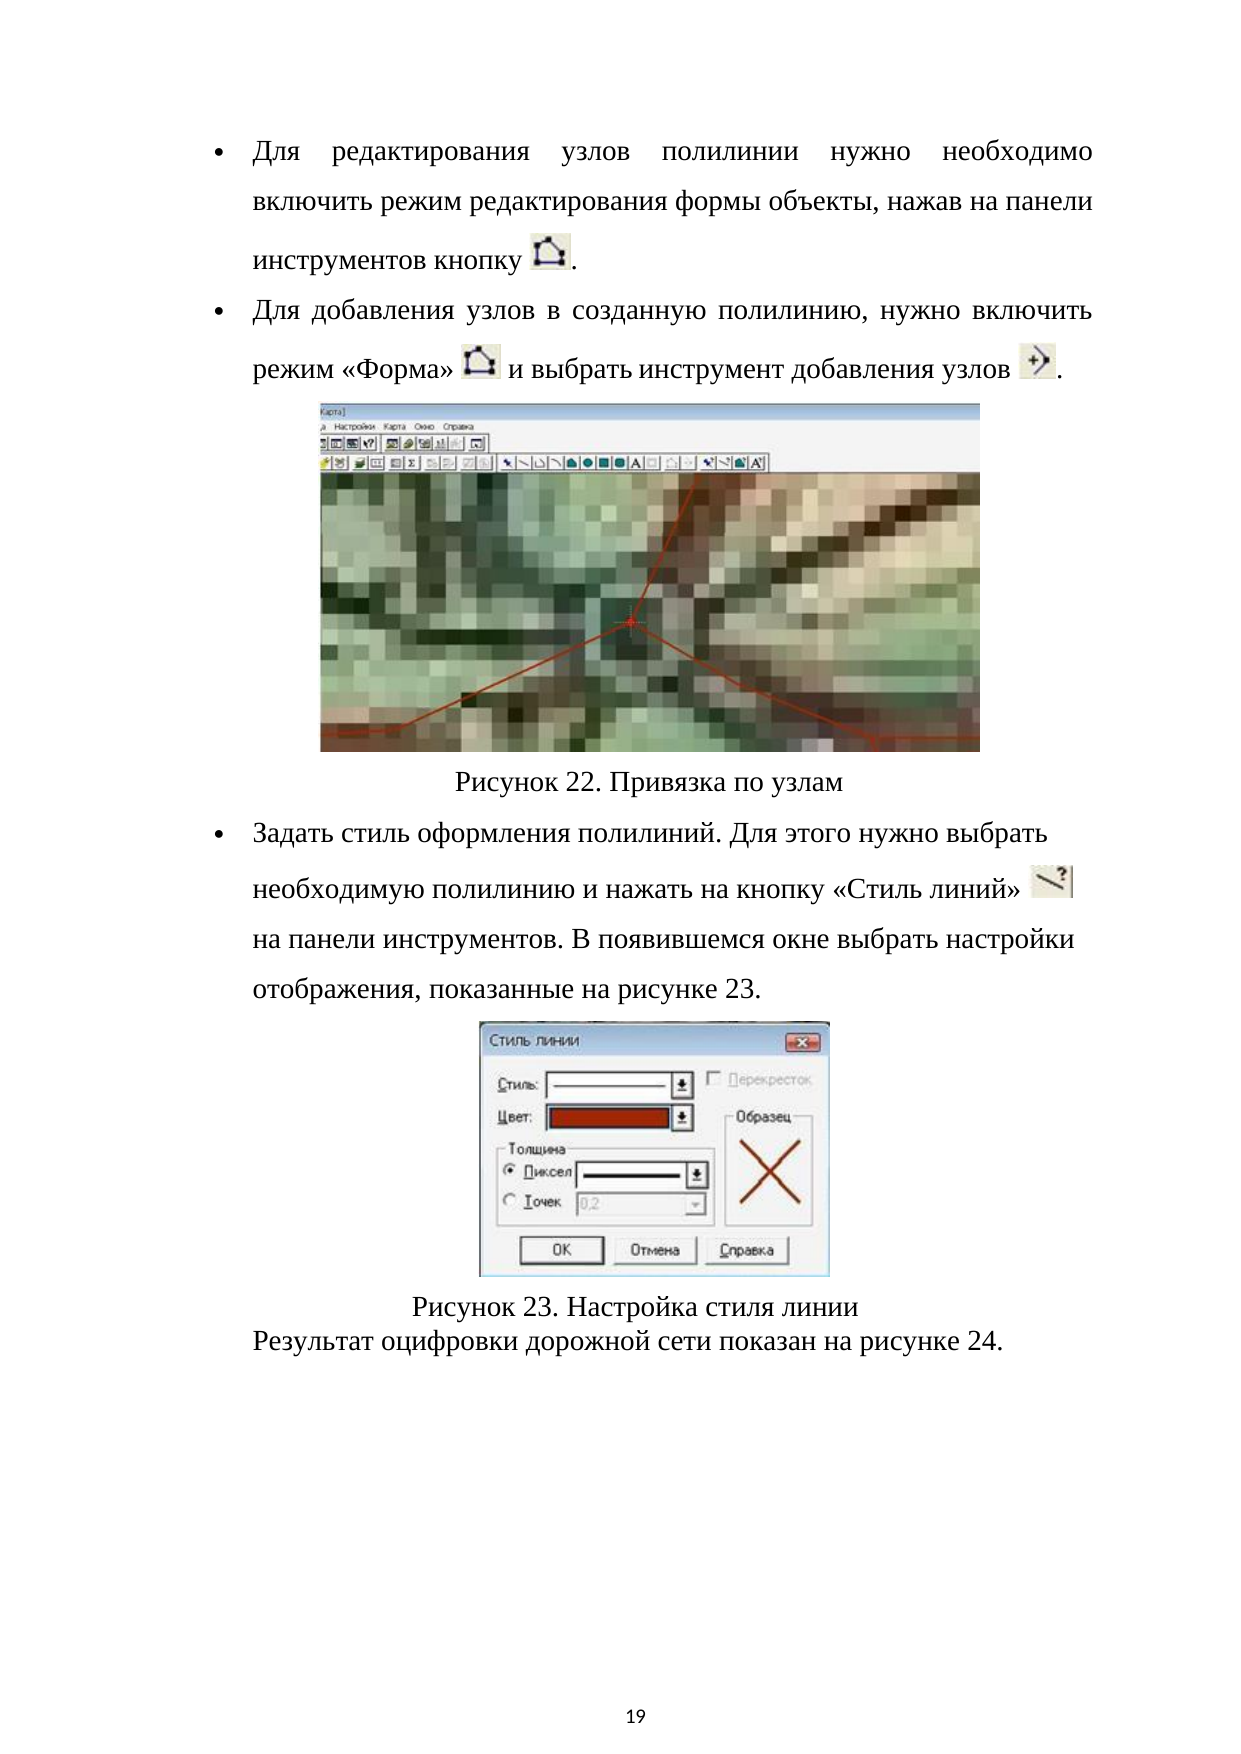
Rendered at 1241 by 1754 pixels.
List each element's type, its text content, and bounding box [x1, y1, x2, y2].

picture [318, 401, 980, 752]
text Результат оцифровки дорожной сети показан на рисунке 24. [177, 1323, 1093, 1356]
list Для редактирования узлов полилинии нужно необходимо включить режим редактирования формы объекты, нажав на панели инструментов кнопку . [215, 133, 1093, 276]
picture [529, 233, 571, 270]
list Задать стиль оформления полилиний. Для этого нужно выбрать необходимую полилинию и нажать на кнопку «Стиль линий» на панели инструментов. В появившемся окне выбрать настройки отображения, показанные на рисунке 23. [215, 815, 1093, 1005]
text Рисунок 23. Настройка стиля линии [177, 1289, 1093, 1323]
list Для добавления узлов в созданную полилинию, нужно включить режим «Форма» и выбрать инструмент добавления узлов . [215, 292, 1093, 385]
text Рисунок 22. Привязка по узлам [177, 764, 1120, 798]
picture [461, 344, 501, 379]
picture [1018, 342, 1056, 379]
picture [478, 1021, 830, 1277]
picture [1028, 865, 1073, 898]
